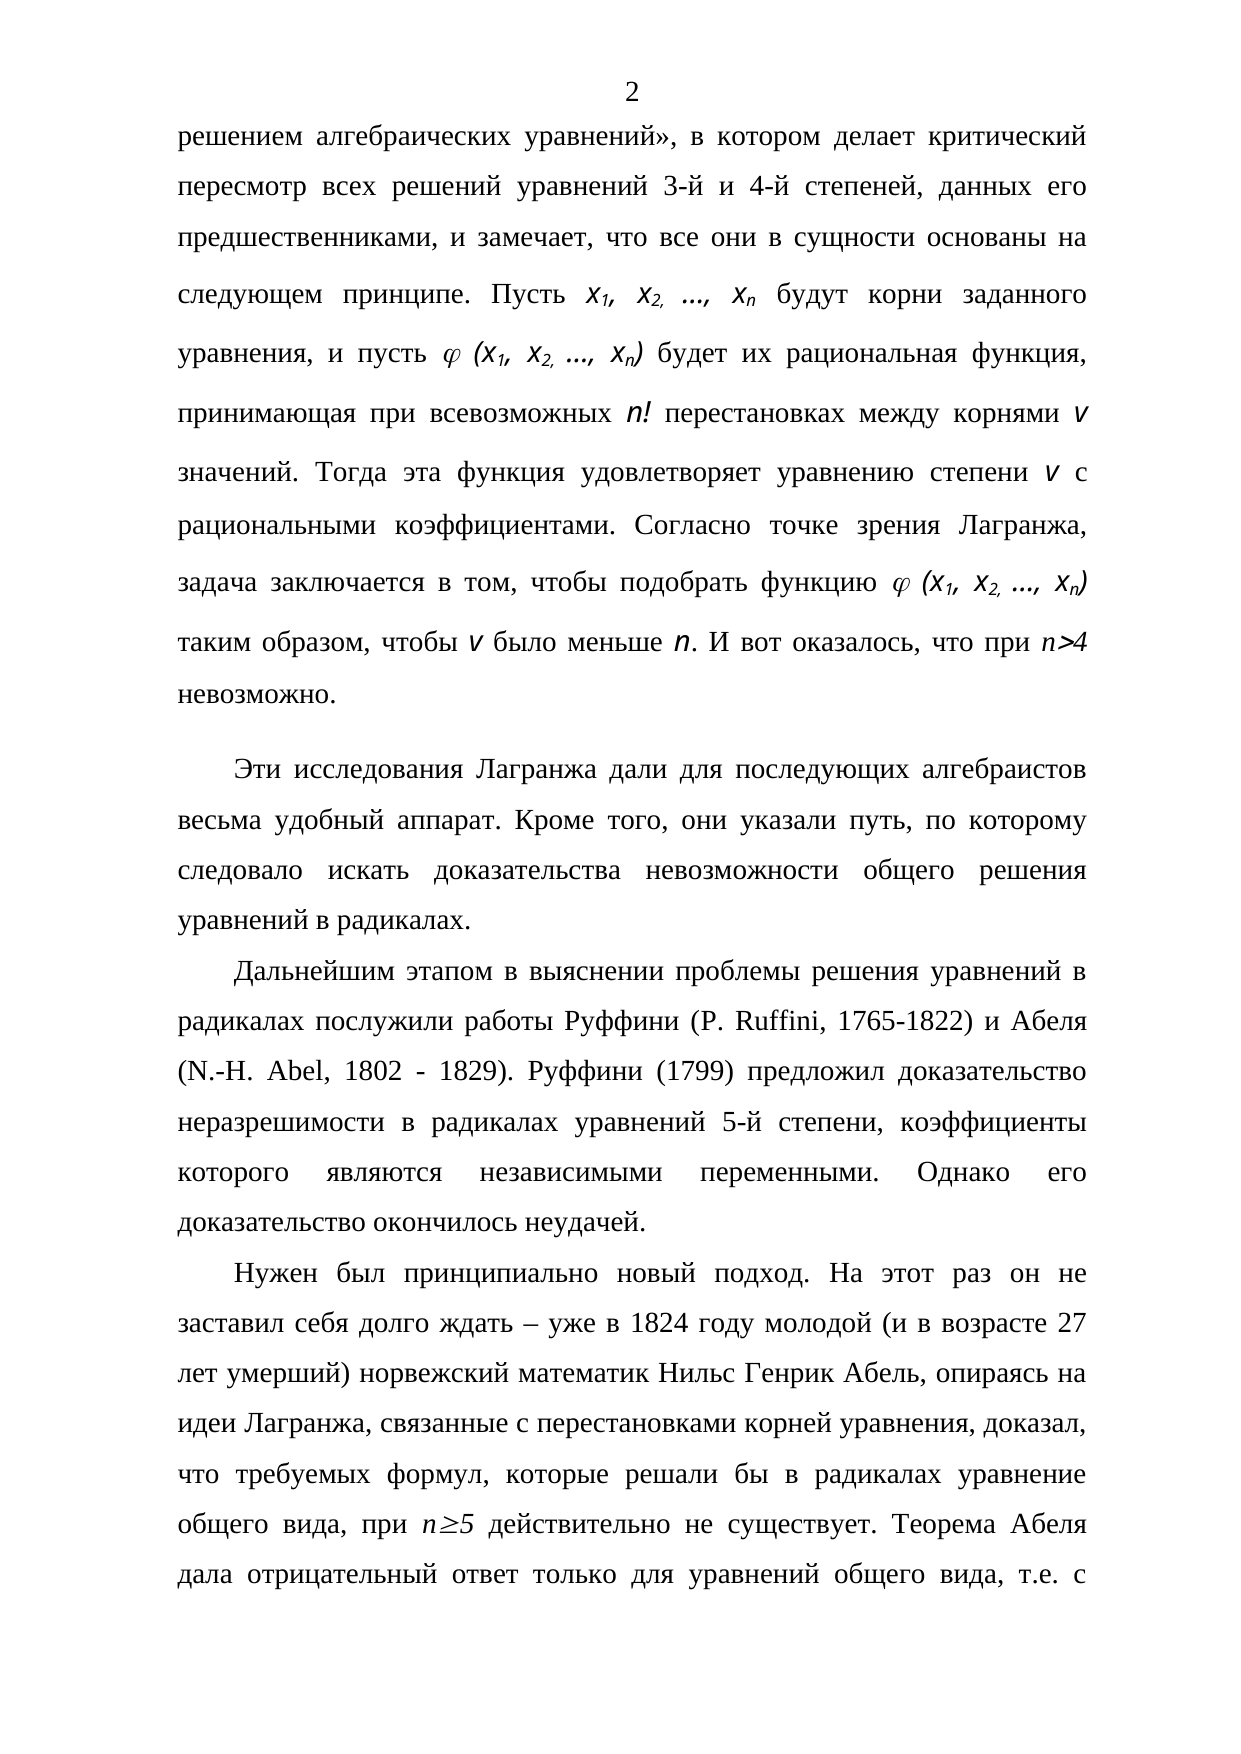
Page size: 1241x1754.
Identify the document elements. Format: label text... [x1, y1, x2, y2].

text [177, 1255, 1087, 1590]
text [177, 118, 1087, 710]
text Эти исследования Лагранжа дали для последующих алгебраистов весьма удобный аппарат. Кроме того, они указали путь, по которому следовало искать доказательства невозможности общего решения уравнений в радикалах. [177, 752, 1087, 936]
text Дальнейшим этапом в выяснении проблемы решения уравнений в радикалах послужили работы Руффини (P. Ruffini, 1765-1822) и Абеля (N.-H. Abel, 1802 - 1829). Руффини (1799) предложил доказательство неразрешимости в радикалах уравнений 5-й степени, коэффициенты которого являются независимыми переменными. Однако его доказательство окончилось неудачей. [177, 953, 1087, 1238]
